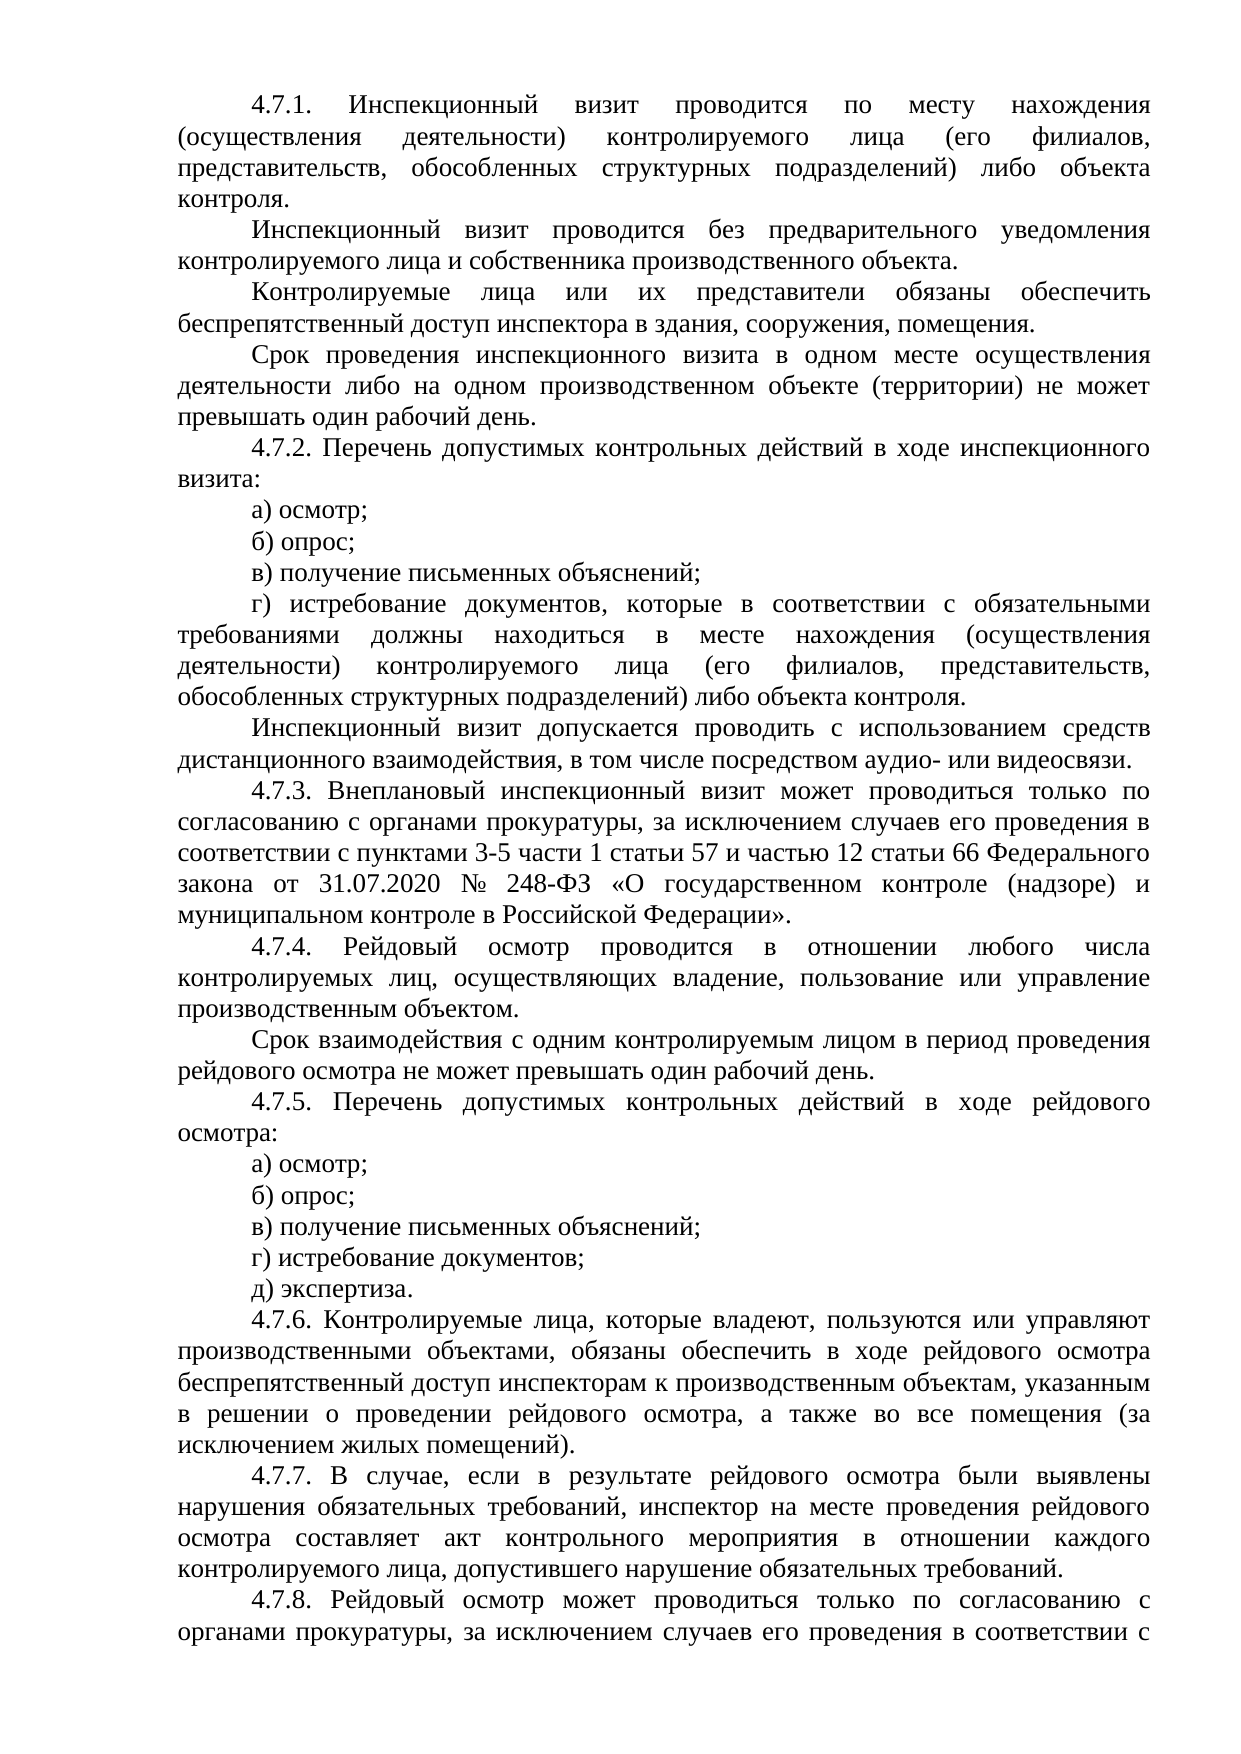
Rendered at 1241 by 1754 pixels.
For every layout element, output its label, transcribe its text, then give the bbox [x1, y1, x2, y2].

text 4.7.4. Рейдовый осмотр проводится в отношении любого числа контролируемых лиц, осуществляющих владение, пользование или управление производственным объектом. [177, 929, 1152, 1023]
text 4.7.1. Инспекционный визит проводится по месту нахождения (осуществления деятельности) контролируемого лица (его филиалов, представительств, обособленных структурных подразделений) либо объекта контроля. [177, 89, 1152, 213]
text Контролируемые лица или их представители обязаны обеспечить беспрепятственный доступ инспектора в здания, сооружения, помещения. [177, 276, 1152, 338]
text б) опрос; [177, 1179, 1152, 1210]
text г) истребование документов, которые в соответствии с обязательными требованиями должны находиться в месте нахождения (осуществления деятельности) контролируемого лица (его филиалов, представительств, обособленных структурных подразделений) либо объекта контроля. [177, 587, 1152, 712]
list 4.7.5. Перечень допустимых контрольных действий в ходе рейдового осмотра: [177, 1085, 1152, 1148]
text Срок проведения инспекционного визита в одном месте осуществления деятельности либо на одном производственном объекте (территории) не может превышать один рабочий день. [177, 338, 1152, 431]
text 4.7.6. Контролируемые лица, которые владеют, пользуются или управляют производственными объектами, обязаны обеспечить в ходе рейдового осмотра беспрепятственный доступ инспекторам к производственным объектам, указанным в решении о проведении рейдового осмотра, а также во все помещения (за исключением жилых помещений). [177, 1303, 1152, 1459]
text в) получение письменных объяснений; [177, 1210, 1152, 1241]
text а) осмотр; [177, 493, 1152, 525]
text Инспекционный визит допускается проводить с использованием средств дистанционного взаимодействия, в том числе посредством аудио- или видеосвязи. [177, 712, 1152, 774]
text Срок взаимодействия с одним контролируемым лицом в период проведения рейдового осмотра не может превышать один рабочий день. [177, 1023, 1152, 1085]
text г) истребование документов; [177, 1241, 1152, 1272]
text а) осмотр; [177, 1148, 1152, 1179]
list 4.7.2. Перечень допустимых контрольных действий в ходе инспекционного визита: [177, 431, 1152, 493]
text Инспекционный визит проводится без предварительного уведомления контролируемого лица и собственника производственного объекта. [177, 213, 1152, 276]
text д) экспертиза. [177, 1272, 1152, 1303]
text 4.7.3. Внеплановый инспекционный визит может проводиться только по согласованию с органами прокуратуры, за исключением случаев его проведения в соответствии с пунктами 3-5 части 1 статьи 57 и частью 12 статьи 66 Федерального закона от 31.07.2020 № 248-ФЗ «О государственном контроле (надзоре) и муниципальном контроле в Российской Федерации». [177, 774, 1152, 929]
text 4.7.7. В случае, если в результате рейдового осмотра были выявлены нарушения обязательных требований, инспектор на месте проведения рейдового осмотра составляет акт контрольного мероприятия в отношении каждого контролируемого лица, допустившего нарушение обязательных требований. [177, 1459, 1152, 1584]
text в) получение письменных объяснений; [177, 556, 1152, 587]
text б) опрос; [177, 525, 1152, 556]
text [177, 1584, 1152, 1646]
